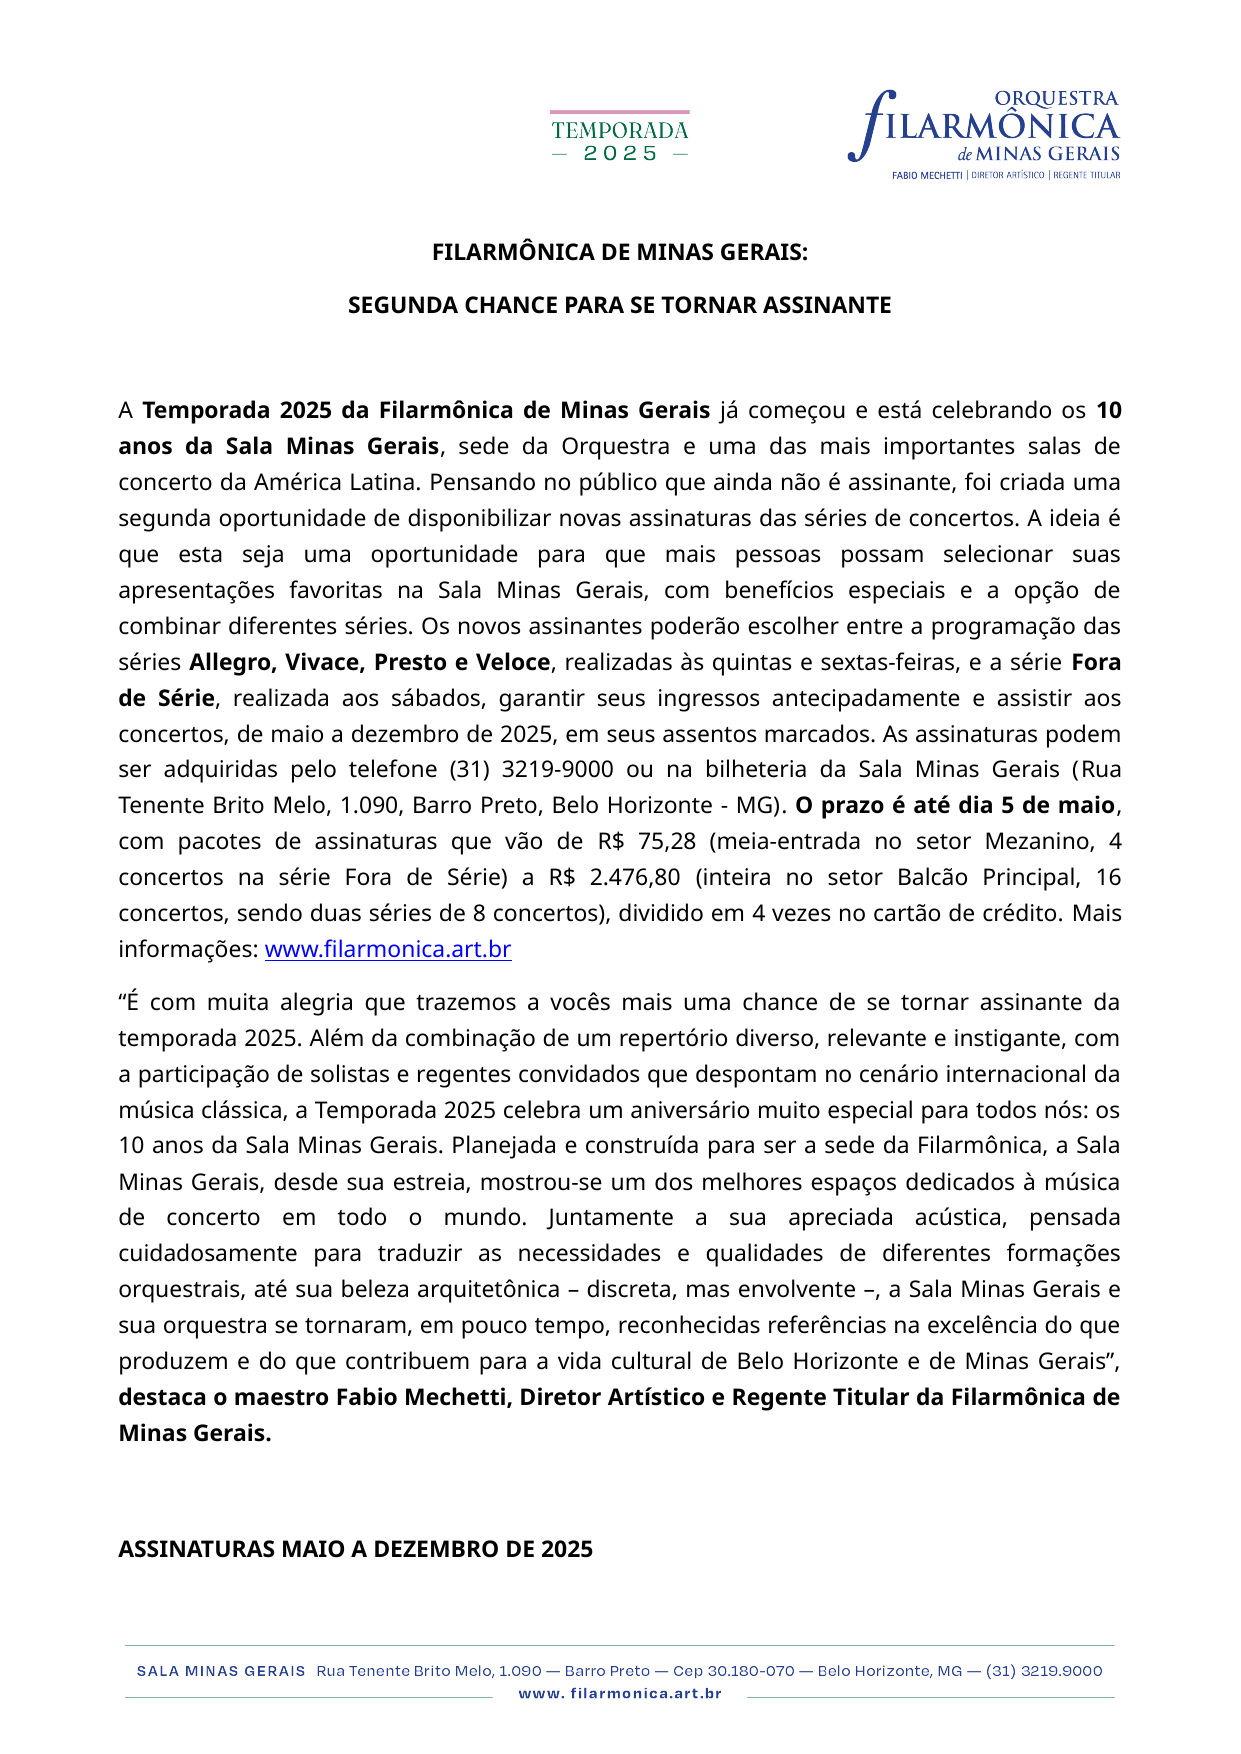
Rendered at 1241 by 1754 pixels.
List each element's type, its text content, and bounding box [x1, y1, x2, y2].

text ASSINATURAS MAIO A DEZEMBRO DE 2025 [118, 1533, 1122, 1564]
text A Temporada 2025 da Filarmônica de Minas Gerais já começou e está celebrando os 10 anos da Sala Minas Gerais, sede da Orquestra e uma das mais importantes salas de concerto da América Latina. Pensando no público que ainda não é assinante, foi criada uma segunda oportunidade de disponibilizar novas assinaturas das séries de concertos. A ideia é que esta seja uma oportunidade para que mais pessoas possam selecionar suas apresentações favoritas na Sala Minas Gerais, com benefícios especiais e a opção de combinar diferentes séries. Os novos assinantes poderão escolher entre a programação das séries Allegro, Vivace, Presto e Veloce, realizadas às quintas e sextas-feiras, e a série Fora de Série, realizada aos sábados, garantir seus ingressos antecipadamente e assistir aos concertos, de maio a dezembro de 2025, em seus assentos marcados. As assinaturas podem ser adquiridas pelo telefone (31) 3219-9000 ou na bilheteria da Sala Minas Gerais (Rua Tenente Brito Melo, 1.090, Barro Preto, Belo Horizonte - MG). O prazo é até dia 5 de maio, com pacotes de assinaturas que vão de R$ 75,28 (meia-entrada no setor Mezanino, 4 concertos na série Fora de Série) a R$ 2.476,80 (inteira no setor Balcão Principal, 16 concertos, sendo duas séries de 8 concertos), dividido em 4 vezes no cartão de crédito. Mais informações: www.filarmonica.art.br [118, 394, 1122, 964]
text SEGUNDA CHANCE PARA SE TORNAR ASSINANTE [118, 289, 1122, 320]
text FILARMÔNICA DE MINAS GERAIS: [118, 236, 1122, 267]
text “É com muita alegria que trazemos a vocês mais uma chance de se tornar assinante da temporada 2025. Além da combinação de um repertório diverso, relevante e instigante, com a participação de solistas e regentes convidados que despontam no cenário internacional da música clássica, a Temporada 2025 celebra um aniversário muito especial para todos nós: os 10 anos da Sala Minas Gerais. Planejada e construída para ser a sede da Filarmônica, a Sala Minas Gerais, desde sua estreia, mostrou-se um dos melhores espaços dedicados à música de concerto em todo o mundo. Juntamente a sua apreciada acústica, pensada cuidadosamente para traduzir as necessidades e qualidades de diferentes formações orquestrais, até sua beleza arquitetônica – discreta, mas envolvente –, a Sala Minas Gerais e sua orquestra se tornaram, em pouco tempo, reconhecidas referências na excelência do que produzem e do que contribuem para a vida cultural de Belo Horizonte e de Minas Gerais”, destaca o maestro Fabio Mechetti, Diretor Artístico e Regente Titular da Filarmônica de Minas Gerais. [118, 986, 1122, 1448]
picture [1, 1, 1238, 1749]
